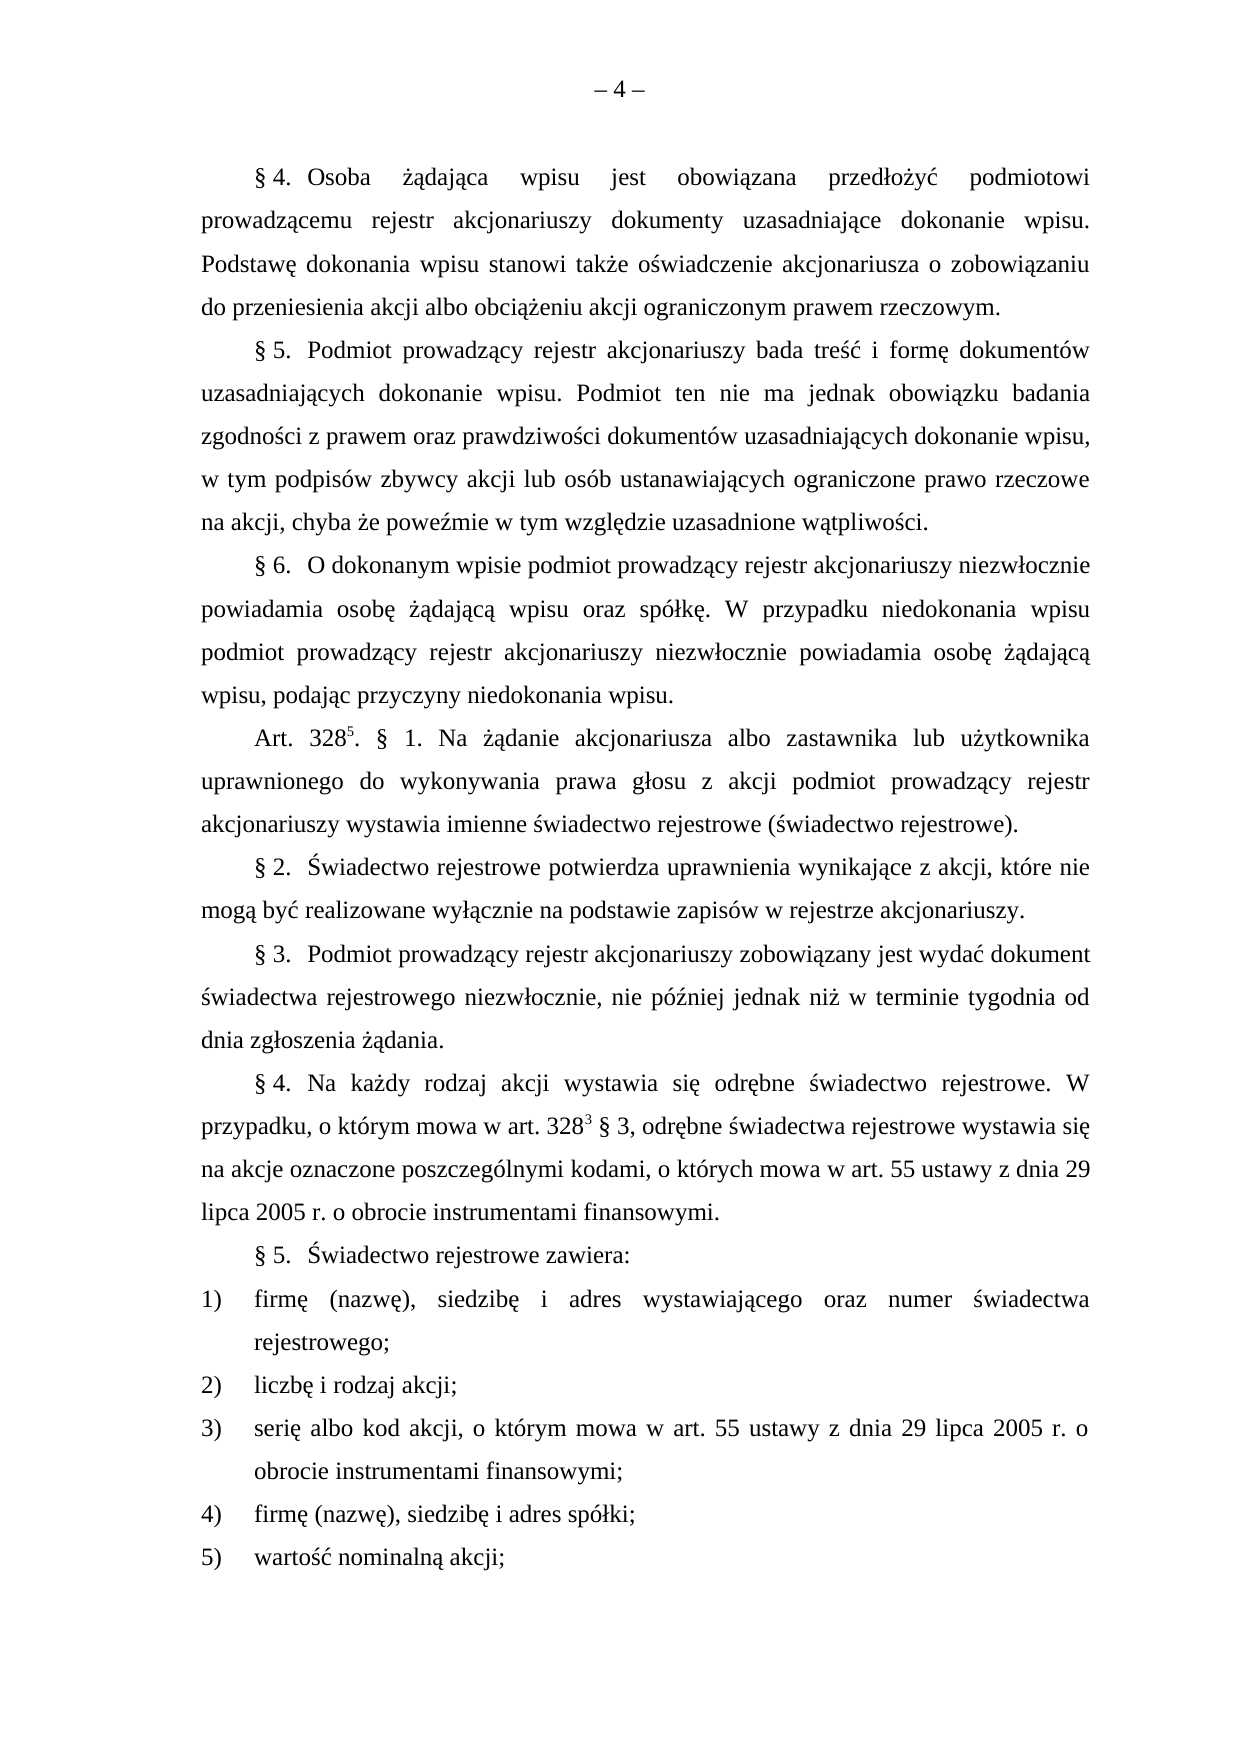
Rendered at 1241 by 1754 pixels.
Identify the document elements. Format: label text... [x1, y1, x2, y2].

text 5) wartość nominalną akcji; [201, 1542, 1091, 1571]
text 4) firmę (nazwę), siedzibę i adres spółki; [201, 1499, 1091, 1528]
text § 5. Podmiot prowadzący rejestr akcjonariuszy bada treść i formę dokumentów uzasadniających dokonanie wpisu. Podmiot ten nie ma jednak obowiązku badania zgodności z prawem oraz prawdziwości dokumentów uzasadniających dokonanie wpisu, w tym podpisów zbywcy akcji lub osób ustanawiających ograniczone prawo rzeczowe na akcji, chyba że poweźmie w tym względzie uzasadnione wątpliwości. [201, 335, 1091, 536]
text § 3. Podmiot prowadzący rejestr akcjonariuszy zobowiązany jest wydać dokument świadectwa rejestrowego niezwłocznie, nie później jednak niż w terminie tygodnia od dnia zgłoszenia żądania. [201, 939, 1091, 1054]
text 3) serię albo kod akcji, o którym mowa w art. 55 ustawy z dnia 29 lipca 2005 r. o obrocie instrumentami finansowymi; [201, 1413, 1091, 1485]
text § 5. Świadectwo rejestrowe zawiera: [201, 1241, 1091, 1269]
text § 4. Na każdy rodzaj akcji wystawia się odrębne świadectwo rejestrowe. W przypadku, o którym mowa w art. 3283 § 3, odrębne świadectwa rejestrowe wystawia się na akcje oznaczone poszczególnymi kodami, o których mowa w art. 55 ustawy z dnia 29 lipca 2005 r. o obrocie instrumentami finansowymi. [201, 1068, 1091, 1226]
text § 4. Osoba żądająca wpisu jest obowiązana przedłożyć podmiotowi prowadzącemu rejestr akcjonariuszy dokumenty uzasadniające dokonanie wpisu. Podstawę dokonania wpisu stanowi także oświadczenie akcjonariusza o zobowiązaniu do przeniesienia akcji albo obciążeniu akcji ograniczonym prawem rzeczowym. [201, 162, 1091, 321]
text § 6. O dokonanym wpisie podmiot prowadzący rejestr akcjonariuszy niezwłocznie powiadamia osobę żądającą wpisu oraz spółkę. W przypadku niedokonania wpisu podmiot prowadzący rejestr akcjonariuszy niezwłocznie powiadamia osobę żądającą wpisu, podając przyczyny niedokonania wpisu. [201, 551, 1091, 709]
text 2) liczbę i rodzaj akcji; [201, 1370, 1091, 1399]
text 1) firmę (nazwę), siedzibę i adres wystawiającego oraz numer świadectwa rejestrowego; [201, 1284, 1091, 1356]
text Art. 3285. § 1. Na żądanie akcjonariusza albo zastawnika lub użytkownika uprawnionego do wykonywania prawa głosu z akcji podmiot prowadzący rejestr akcjonariuszy wystawia imienne świadectwo rejestrowe (świadectwo rejestrowe). [201, 723, 1091, 838]
text § 2. Świadectwo rejestrowe potwierdza uprawnienia wynikające z akcji, które nie mogą być realizowane wyłącznie na podstawie zapisów w rejestrze akcjonariuszy. [201, 852, 1091, 924]
